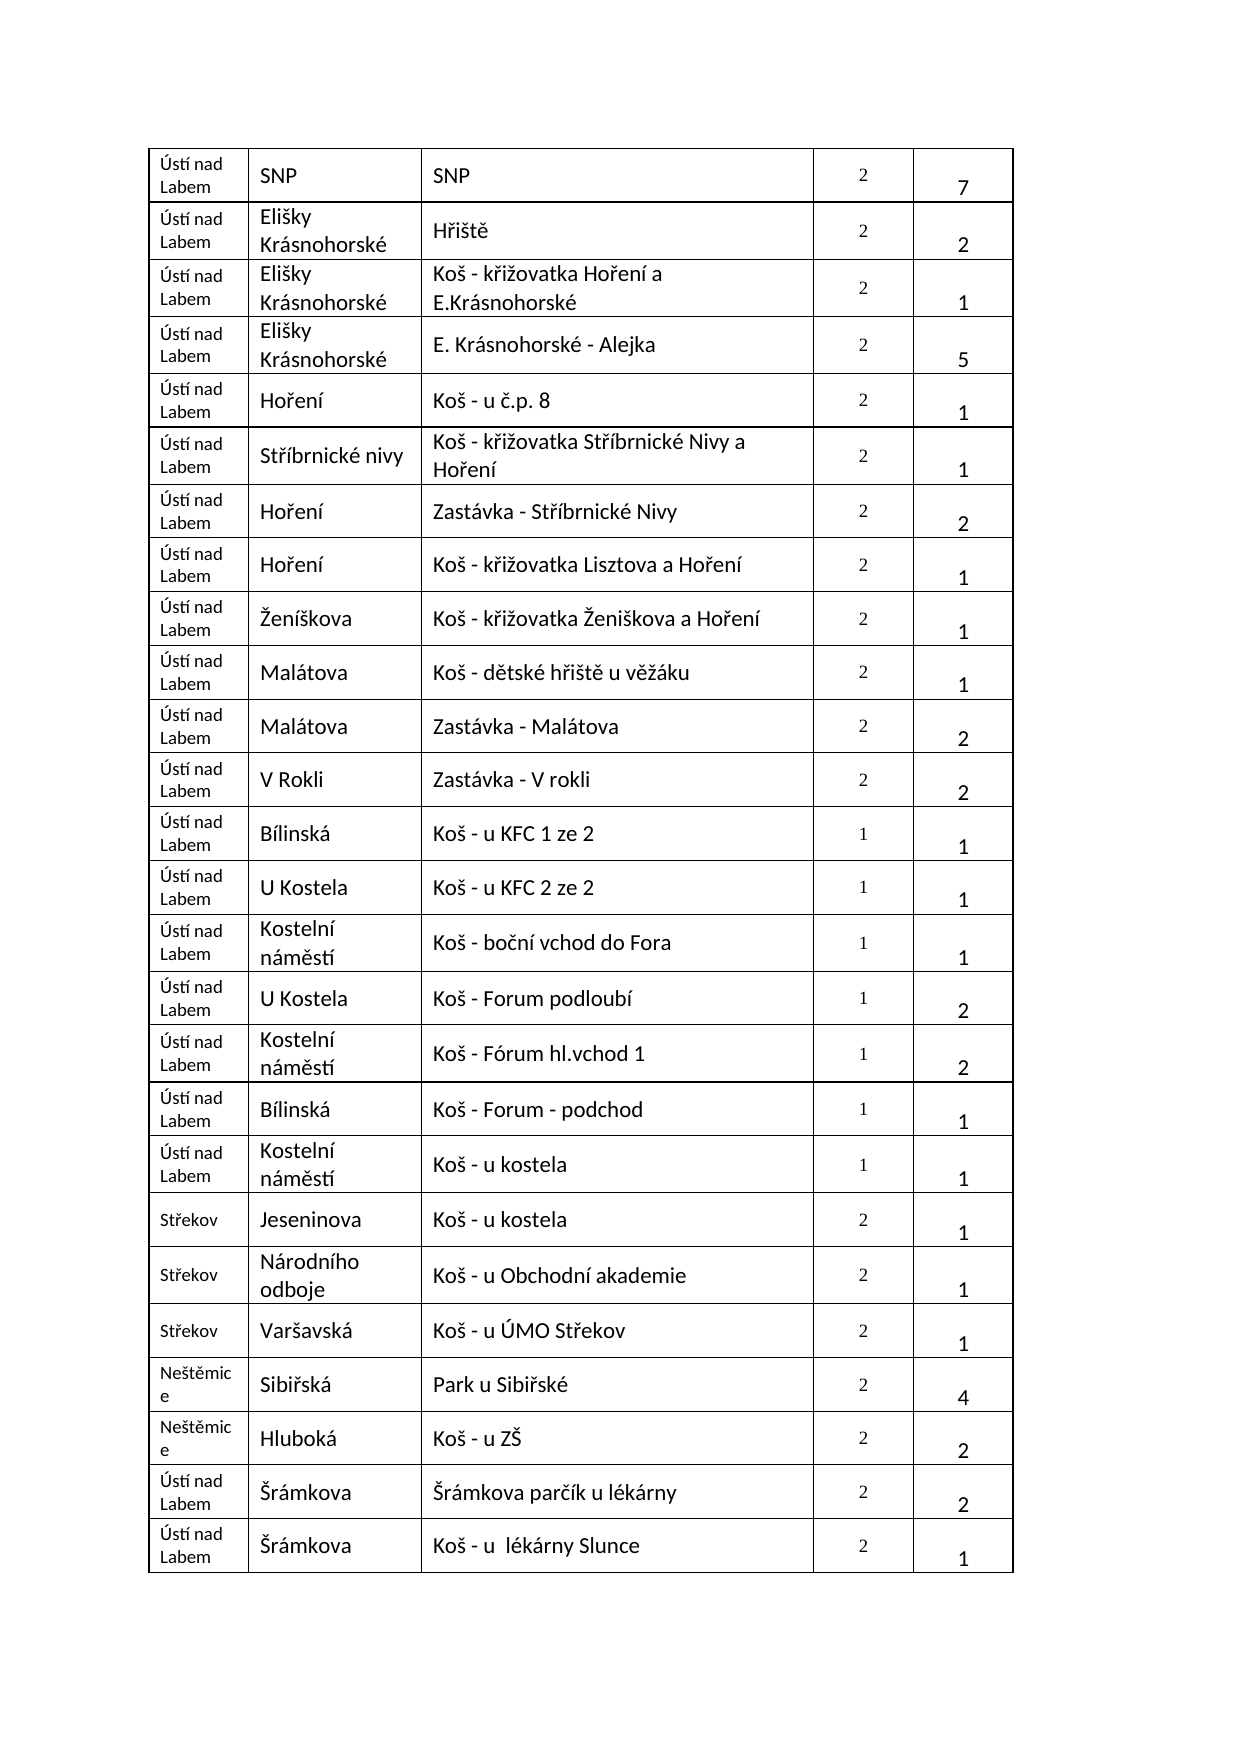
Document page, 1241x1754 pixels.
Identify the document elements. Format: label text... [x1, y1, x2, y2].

table_cell 1 [814, 972, 913, 1024]
table_cell 2 [914, 1025, 1012, 1081]
table_cell Kostelní náměstí [249, 1025, 421, 1081]
table_cell Elišky Krásnohorské [249, 203, 421, 258]
table_cell 1 [814, 1083, 913, 1135]
table_cell Koš - u lékárny Slunce [422, 1519, 813, 1572]
table_cell V Rokli [249, 753, 421, 806]
table_cell 2 [814, 592, 913, 645]
table_cell Ústí nad Labem [150, 485, 248, 537]
table_cell 1 [914, 1083, 1012, 1135]
table_cell 2 [814, 1358, 913, 1411]
table_cell 1 [914, 1304, 1012, 1357]
table_cell Koš - u KFC 2 ze 2 [422, 861, 813, 913]
table_cell Koš - Fórum hl.vchod 1 [422, 1025, 813, 1081]
table_cell 2 [914, 972, 1012, 1024]
table_cell 1 [914, 1136, 1012, 1192]
table_cell 2 [814, 646, 913, 698]
table_cell 7 [914, 149, 1012, 201]
table_cell 1 [814, 915, 913, 971]
table_cell 1 [914, 1193, 1012, 1246]
table_cell Kostelní náměstí [249, 915, 421, 971]
table_cell 1 [914, 260, 1012, 316]
table_cell Střekov [150, 1193, 248, 1246]
table_cell Koš - Forum podloubí [422, 972, 813, 1024]
table_cell Koš - u Obchodní akademie [422, 1247, 813, 1303]
table_cell 2 [814, 428, 913, 483]
table_cell 2 [914, 700, 1012, 752]
table_cell SNP [249, 149, 421, 201]
table_cell 2 [914, 203, 1012, 258]
table_cell 2 [814, 260, 913, 316]
table_cell Hoření [249, 374, 421, 426]
table_cell Ústí nad Labem [150, 915, 248, 971]
table_cell Ústí nad Labem [150, 428, 248, 483]
table_cell Koš - u ZŠ [422, 1412, 813, 1464]
table_cell Ústí nad Labem [150, 203, 248, 258]
table_cell Ústí nad Labem [150, 317, 248, 373]
table_cell 2 [814, 374, 913, 426]
table_cell Stříbrnické nivy [249, 428, 421, 483]
table_cell Ústí nad Labem [150, 592, 248, 645]
table_cell 1 [814, 1136, 913, 1192]
table_cell 2 [914, 1465, 1012, 1518]
table_cell Šrámkova [249, 1465, 421, 1518]
table_cell 1 [914, 861, 1012, 913]
table_cell 1 [814, 807, 913, 860]
table_cell Ústí nad Labem [150, 374, 248, 426]
table_cell Koš - u kostela [422, 1136, 813, 1192]
table_cell Ústí nad Labem [150, 1465, 248, 1518]
table_cell 2 [814, 1193, 913, 1246]
table_cell 1 [814, 861, 913, 913]
table_cell Park u Sibiřské [422, 1358, 813, 1411]
table_cell Kostelní náměstí [249, 1136, 421, 1192]
table_cell Koš - u KFC 1 ze 2 [422, 807, 813, 860]
table_cell Šrámkova parčík u lékárny [422, 1465, 813, 1518]
table_cell Šrámkova [249, 1519, 421, 1572]
table_cell E. Krásnohorské - Alejka [422, 317, 813, 373]
table_cell Ženíškova [249, 592, 421, 645]
table_cell 2 [814, 485, 913, 537]
table_cell 1 [914, 374, 1012, 426]
table_cell Koš - křižovatka Lisztova a Hoření [422, 538, 813, 591]
table_cell 2 [814, 1465, 913, 1518]
table_cell 1 [914, 646, 1012, 698]
table_cell SNP [422, 149, 813, 201]
table_cell U Kostela [249, 861, 421, 913]
table_cell Koš - boční vchod do Fora [422, 915, 813, 971]
table_cell Jeseninova [249, 1193, 421, 1246]
table_cell 2 [914, 753, 1012, 806]
table_cell Hoření [249, 485, 421, 537]
table_cell 2 [814, 1412, 913, 1464]
table_cell Malátova [249, 700, 421, 752]
table_cell Koš - křižovatka Hoření a E.Krásnohorské [422, 260, 813, 316]
table_cell 2 [814, 317, 913, 373]
table_cell Hřiště [422, 203, 813, 258]
table_cell Ústí nad Labem [150, 1519, 248, 1572]
table_cell 1 [914, 428, 1012, 483]
table_cell 2 [814, 1247, 913, 1303]
table_cell Ústí nad Labem [150, 646, 248, 698]
table_cell Bílinská [249, 807, 421, 860]
table_cell 2 [814, 700, 913, 752]
table_cell 2 [914, 485, 1012, 537]
table_cell 1 [914, 592, 1012, 645]
table_cell 2 [814, 149, 913, 201]
table_cell Koš - křižovatka Ženiškova a Hoření [422, 592, 813, 645]
table_cell Hluboká [249, 1412, 421, 1464]
table_cell Elišky Krásnohorské [249, 260, 421, 316]
table_cell Ústí nad Labem [150, 538, 248, 591]
table_cell 1 [914, 807, 1012, 860]
table_cell U Kostela [249, 972, 421, 1024]
table_cell 2 [914, 1412, 1012, 1464]
table_cell Koš - u kostela [422, 1193, 813, 1246]
table_cell 2 [814, 538, 913, 591]
table_cell Koš - křižovatka Stříbrnické Nivy a Hoření [422, 428, 813, 483]
table_cell Zastávka - V rokli [422, 753, 813, 806]
table_cell 2 [814, 1304, 913, 1357]
table_cell 2 [814, 203, 913, 258]
table_cell Střekov [150, 1304, 248, 1357]
table_cell 1 [914, 538, 1012, 591]
table_cell Neštěmice [150, 1412, 248, 1464]
table_cell Ústí nad Labem [150, 700, 248, 752]
table_cell Ústí nad Labem [150, 861, 248, 913]
table_cell 5 [914, 317, 1012, 373]
table_cell Koš - u ÚMO Střekov [422, 1304, 813, 1357]
table_cell 1 [914, 1247, 1012, 1303]
table_cell Ústí nad Labem [150, 807, 248, 860]
table_cell 2 [814, 1519, 913, 1572]
table_cell Malátova [249, 646, 421, 698]
table_cell Bílinská [249, 1083, 421, 1135]
table_cell Koš - Forum - podchod [422, 1083, 813, 1135]
table_cell Ústí nad Labem [150, 1025, 248, 1081]
table_cell Hoření [249, 538, 421, 591]
table_cell Koš - u č.p. 8 [422, 374, 813, 426]
table_cell Koš - dětské hřiště u věžáku [422, 646, 813, 698]
table_cell Ústí nad Labem [150, 753, 248, 806]
table_cell Zastávka - Stříbrnické Nivy [422, 485, 813, 537]
table_cell 1 [914, 1519, 1012, 1572]
table_cell Ústí nad Labem [150, 149, 248, 201]
table_cell Střekov [150, 1247, 248, 1303]
table_cell 1 [914, 915, 1012, 971]
table_cell 1 [814, 1025, 913, 1081]
table_cell Neštěmice [150, 1358, 248, 1411]
table_cell Národního odboje [249, 1247, 421, 1303]
table_cell Sibiřská [249, 1358, 421, 1411]
table_cell 4 [914, 1358, 1012, 1411]
table_cell 2 [814, 753, 913, 806]
table_cell Ústí nad Labem [150, 260, 248, 316]
table_cell Elišky Krásnohorské [249, 317, 421, 373]
table_cell Ústí nad Labem [150, 1083, 248, 1135]
table_cell Zastávka - Malátova [422, 700, 813, 752]
table_cell Varšavská [249, 1304, 421, 1357]
table_cell Ústí nad Labem [150, 1136, 248, 1192]
table_cell Ústí nad Labem [150, 972, 248, 1024]
